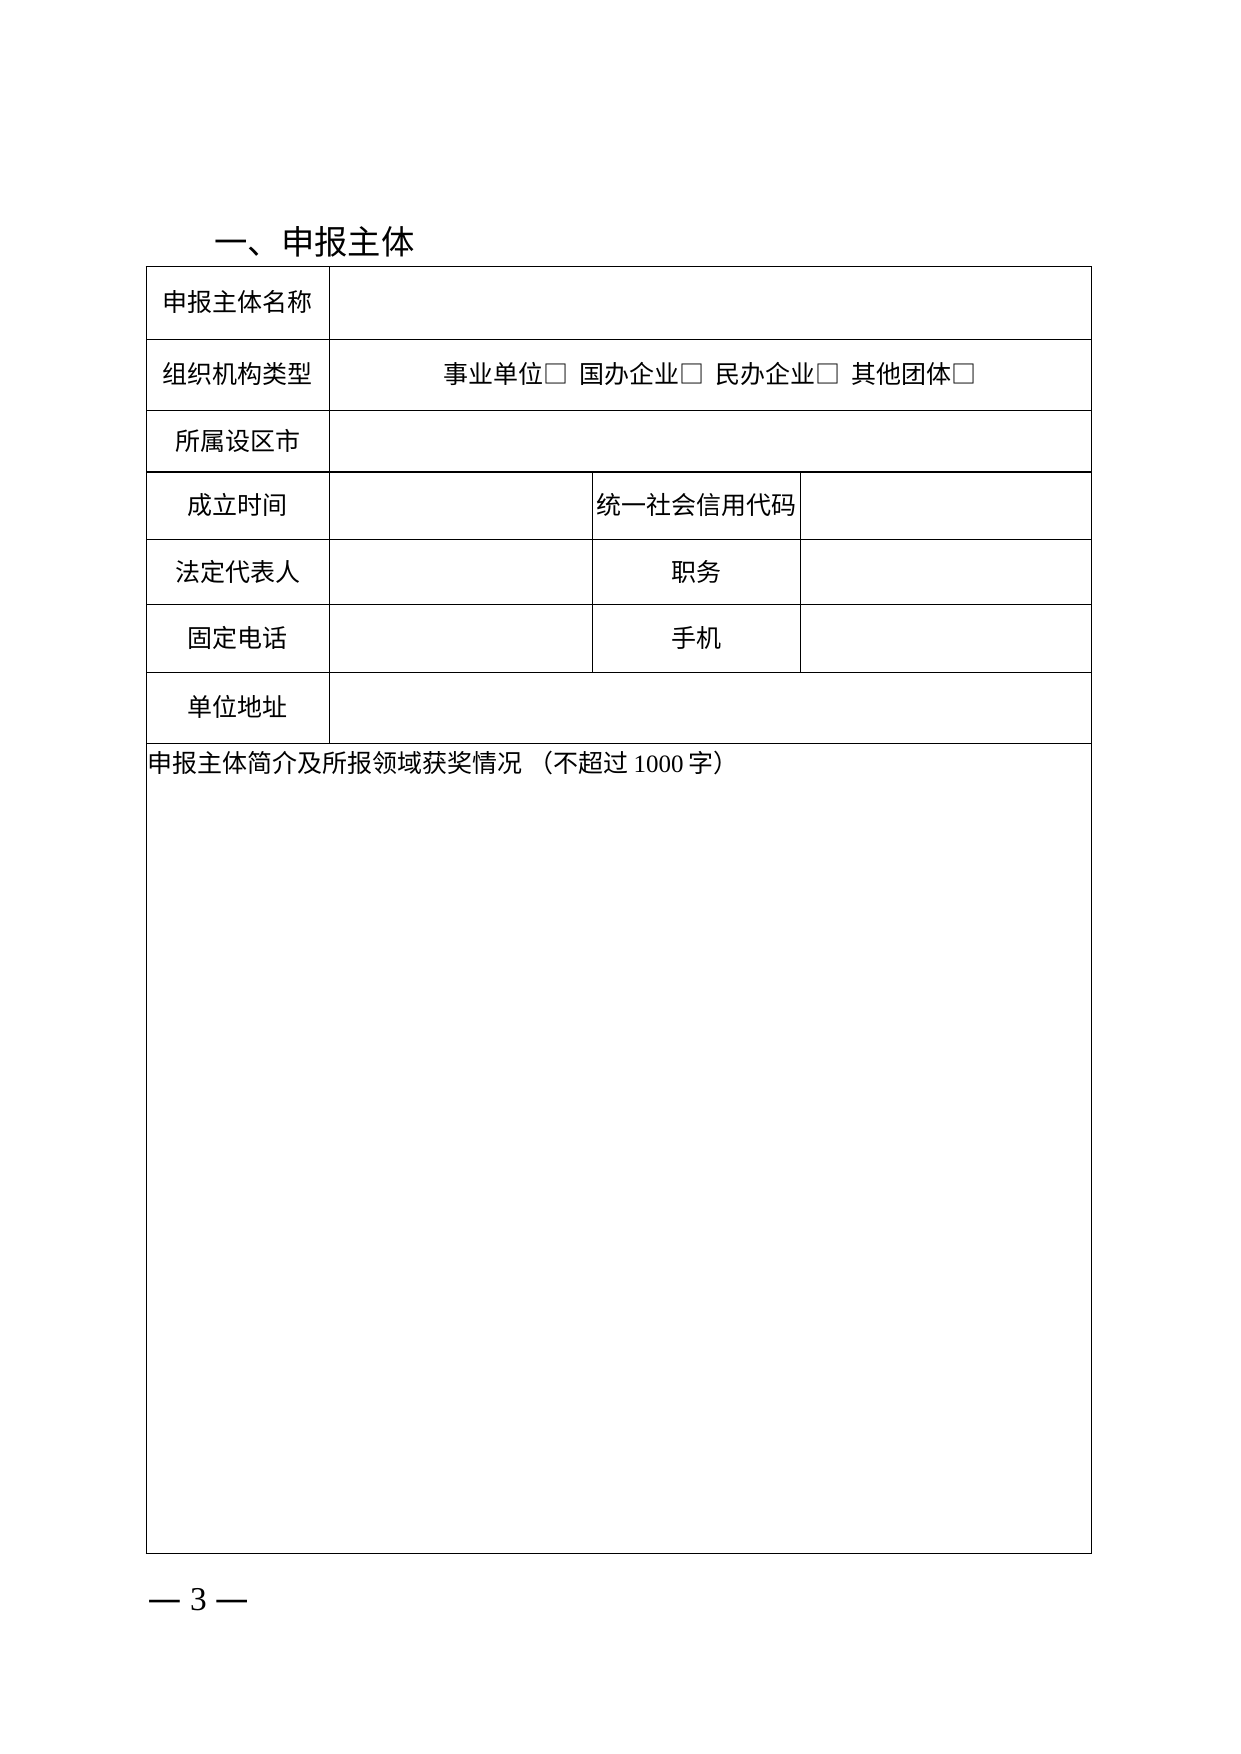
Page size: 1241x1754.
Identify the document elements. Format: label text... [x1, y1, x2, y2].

text 一、申报主体 [148, 207, 1092, 266]
table_cell 单位地址 [147, 673, 329, 742]
table_cell 事业单位□ 国办企业□ 民办企业□ 其他团体□ [330, 340, 1091, 410]
table_cell [801, 605, 1091, 672]
table_cell [330, 673, 1091, 742]
table_cell [330, 473, 592, 539]
table_cell 成立时间 [147, 473, 329, 539]
table_cell [330, 605, 592, 672]
table_cell 所属设区市 [147, 411, 329, 471]
table_cell [330, 540, 592, 604]
table_header 申报主体名称 [147, 267, 329, 338]
table_cell 统一社会信用代码 [593, 473, 800, 539]
table_cell 职务 [593, 540, 800, 604]
table_header [330, 267, 1091, 338]
table_cell [801, 540, 1091, 604]
table_cell 固定电话 [147, 605, 329, 672]
table_cell 申报主体简介及所报领域获奖情况 （不超过1000字） [147, 744, 1091, 1552]
table_cell [801, 473, 1091, 539]
table_cell 法定代表人 [147, 540, 329, 604]
table_cell 手机 [593, 605, 800, 672]
table_cell [330, 411, 1091, 471]
table_cell 组织机构类型 [147, 340, 329, 410]
